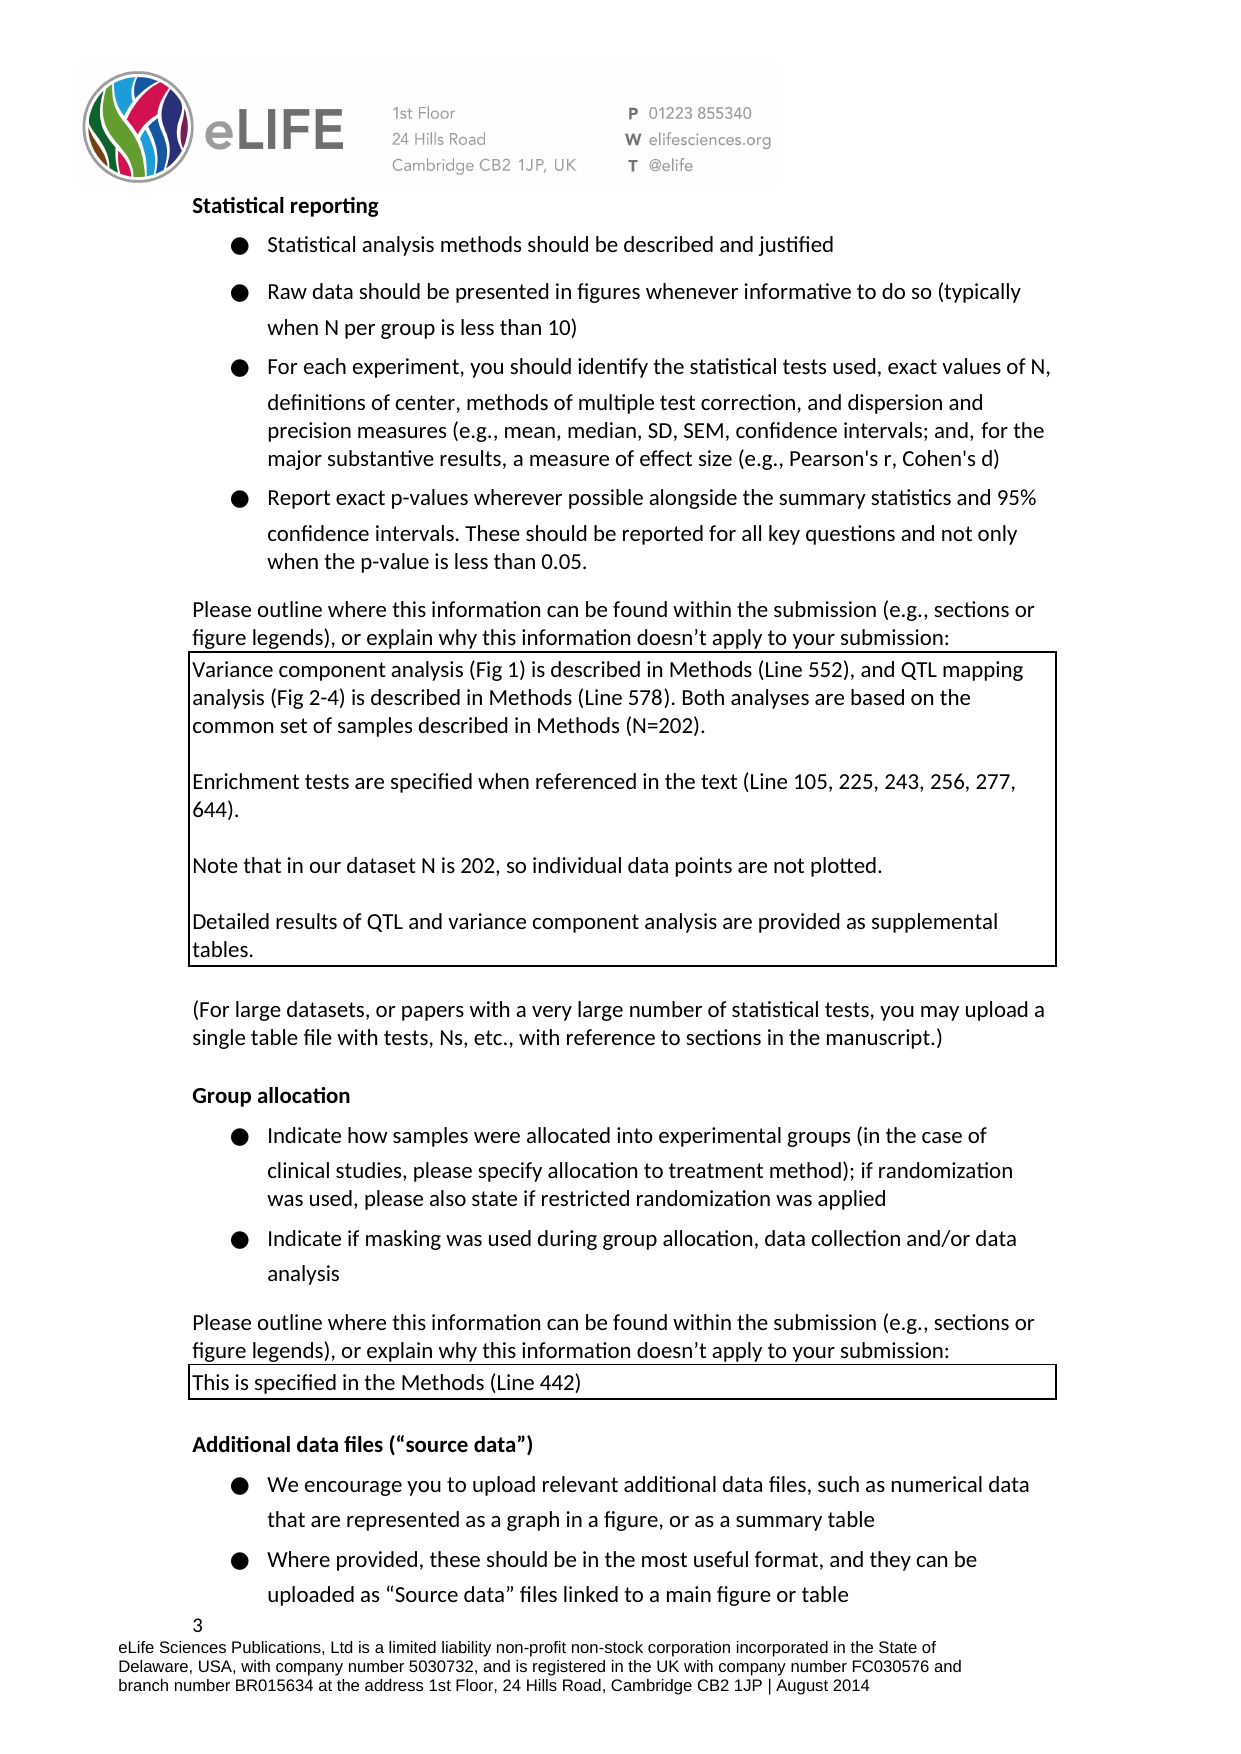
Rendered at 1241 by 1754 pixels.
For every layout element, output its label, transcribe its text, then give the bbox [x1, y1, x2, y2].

list Where provided, these should be in the most useful format, and they can be uploaded as “Source data” files linked to a main figure or table [229, 1533, 1053, 1608]
text This is specified in the Methods (Line 442) [190, 1365, 1055, 1398]
text Additional data files (“source data”) [192, 1430, 1053, 1458]
list Statistical analysis methods should be described and justified [229, 219, 1053, 266]
text Please outline where this information can be found within the submission (e.g., sections or figure legends), or explain why this information doesn’t apply to your submission: [192, 595, 1053, 651]
text Variance component analysis (Fig 1) is described in Methods (Line 552), and QTL mapping analysis (Fig 2-4) is described in Methods (Line 578). Both analyses are based on the common set of samples described in Methods (N=202). [190, 653, 1055, 739]
list We encourage you to upload relevant additional data files, such as numerical data that are represented as a graph in a figure, or as a summary table [229, 1458, 1053, 1533]
text Enrichment tests are specified when referenced in the text (Line 105, 225, 243, 256, 277, 644). [192, 767, 1053, 823]
text (For large datasets, or papers with a very large number of statistical tests, you may upload a single table file with tests, Ns, etc., with reference to sections in the manuscript.) [192, 995, 1053, 1051]
list For each experiment, you should identify the statistical tests used, exact values of N, definitions of center, methods of multiple test correction, and dispersion and precision measures (e.g., mean, median, SD, SEM, confidence intervals; and, for the major substantive results, a measure of effect size (e.g., Pearson's r, Cohen's d) [229, 341, 1053, 472]
list Indicate how samples were allocated into experimental groups (in the case of clinical studies, please specify allocation to treatment method); if randomization was used, please also state if restricted randomization was applied [229, 1109, 1053, 1212]
text Note that in our dataset N is 202, so individual data points are not plotted. [192, 851, 1053, 879]
text Please outline where this information can be found within the submission (e.g., sections or figure legends), or explain why this information doesn’t apply to your submission: [192, 1308, 1053, 1364]
picture [73, 59, 784, 191]
text Group allocation [192, 1081, 1053, 1109]
list Report exact p-values wherever possible alongside the summary statistics and 95% confidence intervals. These should be reported for all key questions and not only when the p-value is less than 0.05. [229, 472, 1053, 575]
list Raw data should be presented in figures whenever informative to do so (typically when N per group is less than 10) [229, 266, 1053, 341]
text Statistical reporting [192, 191, 1053, 219]
text Detailed results of QTL and variance component analysis are provided as supplemental tables. [190, 903, 1055, 965]
list Indicate if masking was used during group allocation, data collection and/or data analysis [229, 1212, 1053, 1287]
